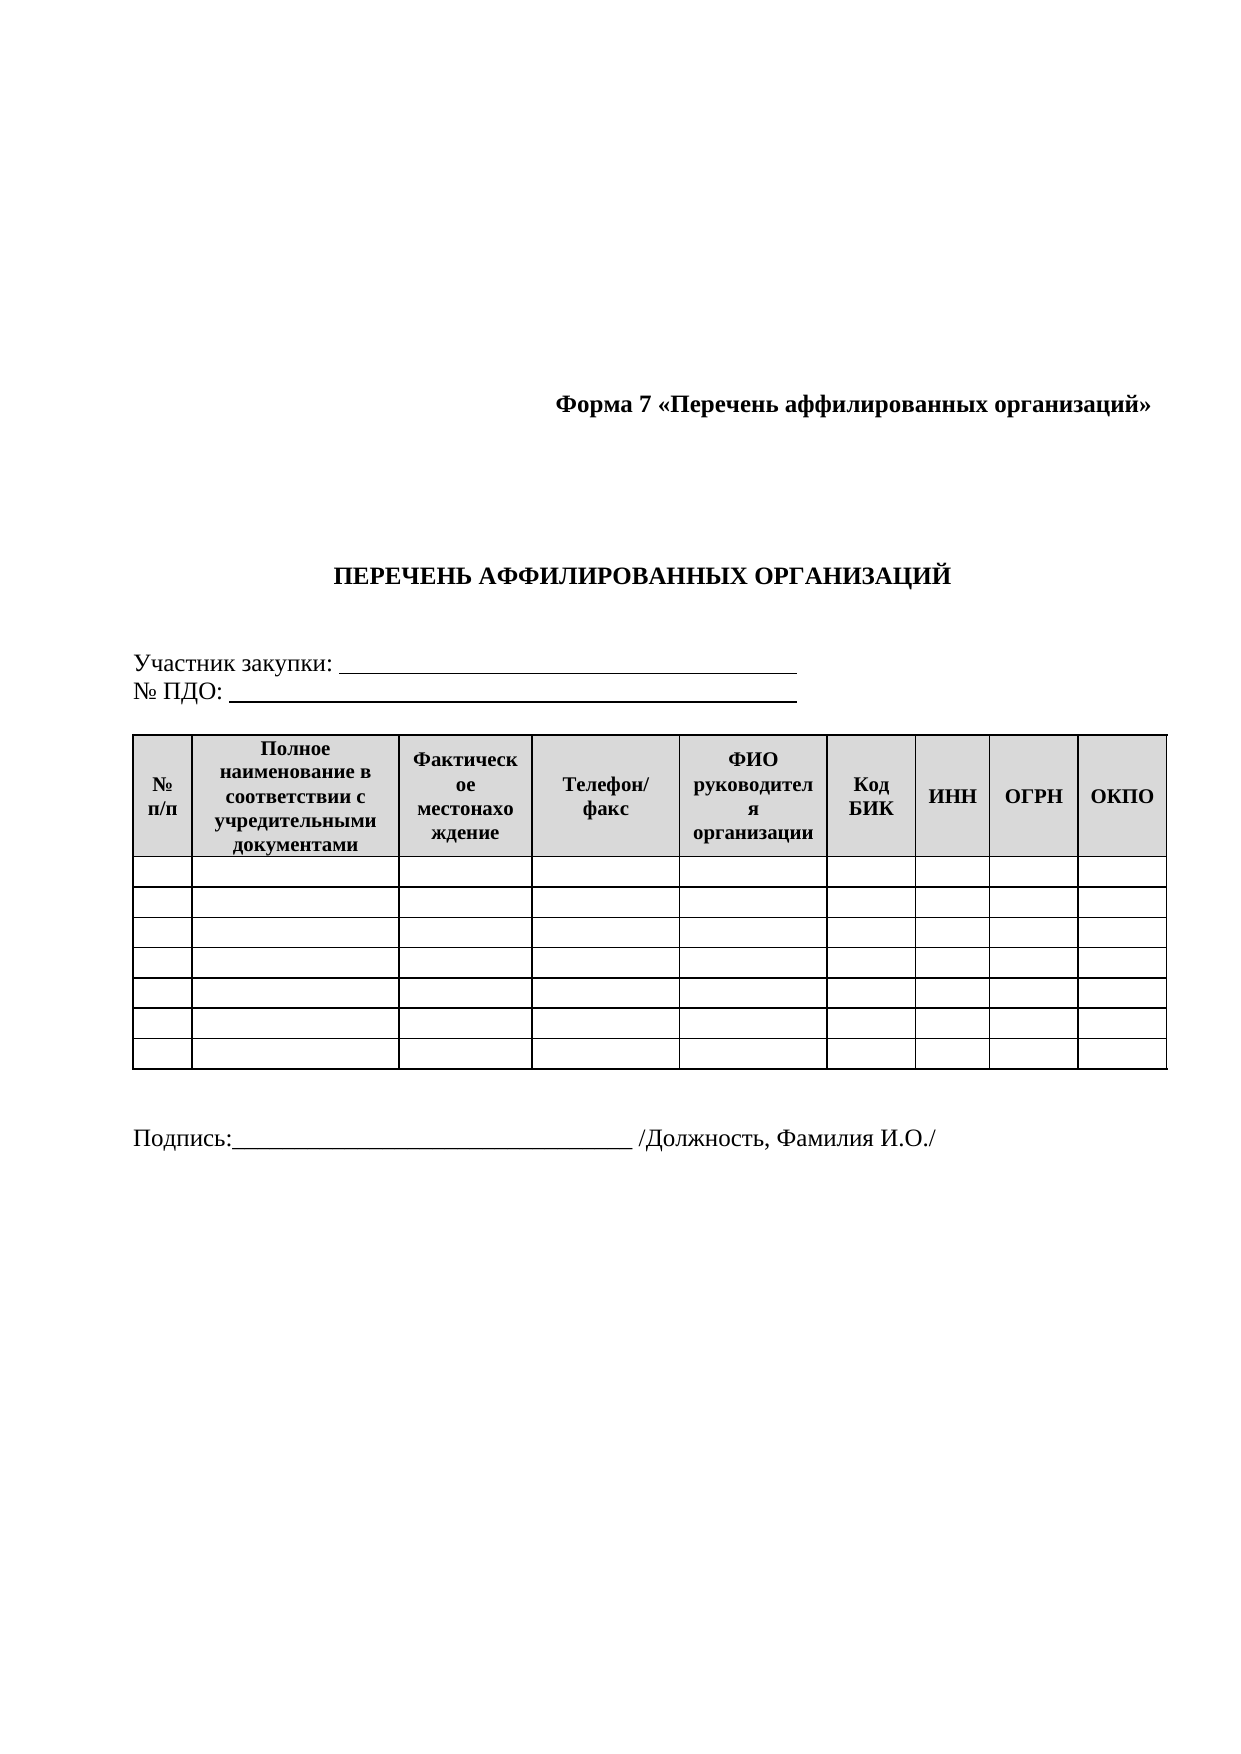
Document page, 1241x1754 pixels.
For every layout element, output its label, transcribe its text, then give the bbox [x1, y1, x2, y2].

table_cell [400, 918, 531, 947]
table_cell [1079, 857, 1166, 886]
table_cell [400, 979, 531, 1007]
table_cell [990, 979, 1077, 1007]
table_cell [916, 888, 989, 916]
table_cell [916, 979, 989, 1007]
table_cell [680, 857, 826, 886]
table_header Телефон/ факс [533, 736, 679, 856]
table_cell [193, 948, 398, 977]
table_cell [193, 857, 398, 886]
table_cell [1079, 888, 1166, 916]
table_cell [134, 857, 191, 886]
table_cell [134, 979, 191, 1007]
table_header ОКПО [1079, 736, 1166, 856]
table_header Код БИК [828, 736, 915, 856]
text ПЕРЕЧЕНЬ АФФИЛИРОВАННЫХ ОРГАНИЗАЦИЙ [133, 561, 1152, 590]
table_cell [828, 888, 915, 916]
table_cell [828, 1039, 915, 1068]
table_cell [134, 1009, 191, 1038]
table_cell [400, 948, 531, 977]
table_cell [533, 888, 679, 916]
table_cell [400, 857, 531, 886]
table_cell [1079, 1009, 1166, 1038]
table_header ИНН [916, 736, 989, 856]
table_cell [533, 918, 679, 947]
table_header ФИО руководителя организации [680, 736, 826, 856]
table_cell [828, 857, 915, 886]
table_cell [1079, 979, 1166, 1007]
table_cell [990, 857, 1077, 886]
table_cell [134, 948, 191, 977]
table_cell [916, 1039, 989, 1068]
table_cell [400, 1009, 531, 1038]
table_cell [1079, 918, 1166, 947]
table_cell [680, 948, 826, 977]
table_cell [680, 888, 826, 916]
table_cell [990, 948, 1077, 977]
table_cell [193, 918, 398, 947]
table_cell [680, 1039, 826, 1068]
table_cell [828, 1009, 915, 1038]
table_cell [828, 948, 915, 977]
table_cell [680, 979, 826, 1007]
table_header Фактическое местонахождение [400, 736, 531, 856]
table_cell [193, 1039, 398, 1068]
table_cell [193, 1009, 398, 1038]
table_cell [680, 918, 826, 947]
table_cell [916, 948, 989, 977]
table_cell [680, 1009, 826, 1038]
text Подпись:________________________________ /Должность, Фамилия И.О./ [133, 1123, 1152, 1152]
table_cell [533, 979, 679, 1007]
table_cell [916, 1009, 989, 1038]
table_cell [400, 888, 531, 916]
table_cell [916, 857, 989, 886]
table_cell [990, 918, 1077, 947]
table_cell [990, 888, 1077, 916]
text № ПДО: [133, 676, 1152, 705]
table_cell [400, 1039, 531, 1068]
table_header ОГРН [990, 736, 1077, 856]
table_cell [193, 888, 398, 916]
table_cell [533, 857, 679, 886]
table_cell [193, 979, 398, 1007]
table_header № п/п [134, 736, 191, 856]
table_cell [1079, 948, 1166, 977]
table_cell [828, 979, 915, 1007]
table_cell [533, 948, 679, 977]
text Форма 7 «Перечень аффилированных организаций» [133, 389, 1152, 418]
table_cell [990, 1039, 1077, 1068]
table_cell [990, 1009, 1077, 1038]
text Участник закупки: [133, 648, 1152, 676]
table_cell [134, 888, 191, 916]
table_cell [828, 918, 915, 947]
table_cell [533, 1039, 679, 1068]
table_cell [1079, 1039, 1166, 1068]
table_cell [134, 1039, 191, 1068]
table_cell [916, 918, 989, 947]
table_header Полное наименование в соответствии с учредительными документами [193, 736, 398, 856]
table_cell [533, 1009, 679, 1038]
table_cell [134, 918, 191, 947]
